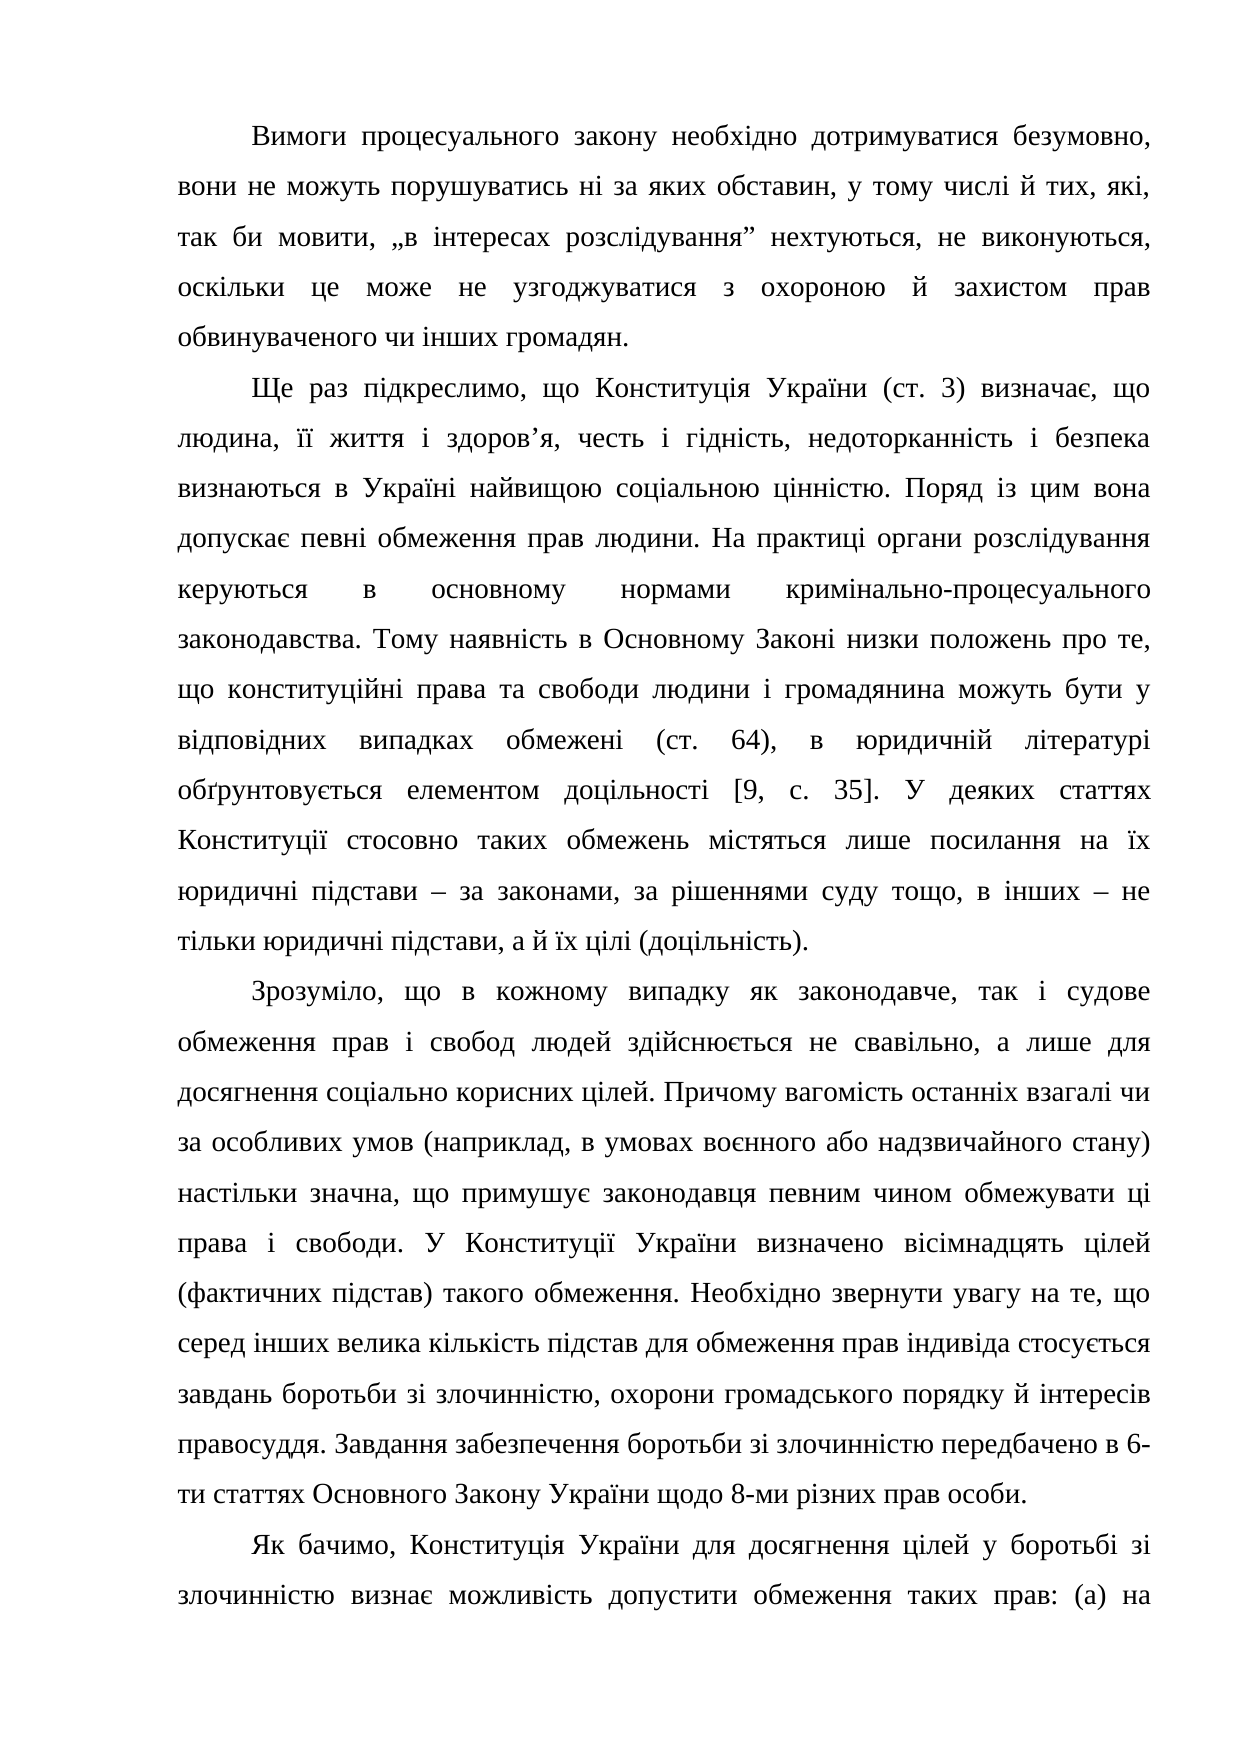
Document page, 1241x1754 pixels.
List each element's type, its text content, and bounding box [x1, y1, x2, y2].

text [177, 1527, 1152, 1611]
text Зрозуміло, що в кожному випадку як законодавче, так і судове обмеження прав і свобод людей здійснюється не свавільно, а лише для досягнення соціально корисних цілей. Причому вагомість останніх взагалі чи за особливих умов (наприклад, в умовах воєнного або надзвичайного стану) настільки значна, що примушує законодавця певним чином обмежувати ці права і свободи. У Конституції України визначено вісімнадцять цілей (фактичних підстав) такого обмеження. Необхідно звернути увагу на те, що серед інших велика кількість підстав для обмеження прав індивіда стосується завдань боротьби зі злочинністю, охорони громадського порядку й інтересів правосуддя. Завдання забезпечення боротьби зі злочинністю передбачено в 6-ти статтях Основного Закону України щодо 8-ми різних прав особи. [177, 973, 1152, 1510]
text Вимоги процесуального закону необхідно дотримуватися безумовно, вони не можуть порушуватись ні за яких обставин, у тому числі й тих, які, так би мовити, „в інтересах розслідування” нехтуються, не виконуються, оскільки це може не узгоджуватися з охороною й захистом прав обвинуваченого чи інших громадян. [177, 118, 1152, 353]
text Ще раз підкреслимо, що Конституція України (ст. 3) визначає, що людина, її життя і здоров’я, честь і гідність, недоторканність і безпека визнаються в Україні найвищою соціальною цінністю. Поряд із цим вона допускає певні обмеження прав людини. На практиці органи розслідування керуються в основному нормами кримінально-процесуального законодавства. Тому наявність в Основному Законі низки положень про те, що конституційні права та свободи людини і громадянина можуть бути у відповідних випадках обмежені (ст. 64), в юридичній літературі обґрунтовується елементом доцільності [9, с. 35]. У деяких статтях Конституції стосовно таких обмежень містяться лише посилання на їх юридичні підстави – за законами, за рішеннями суду тощо, в інших – не тільки юридичні підстави, а й їх цілі (доцільність). [177, 370, 1152, 957]
